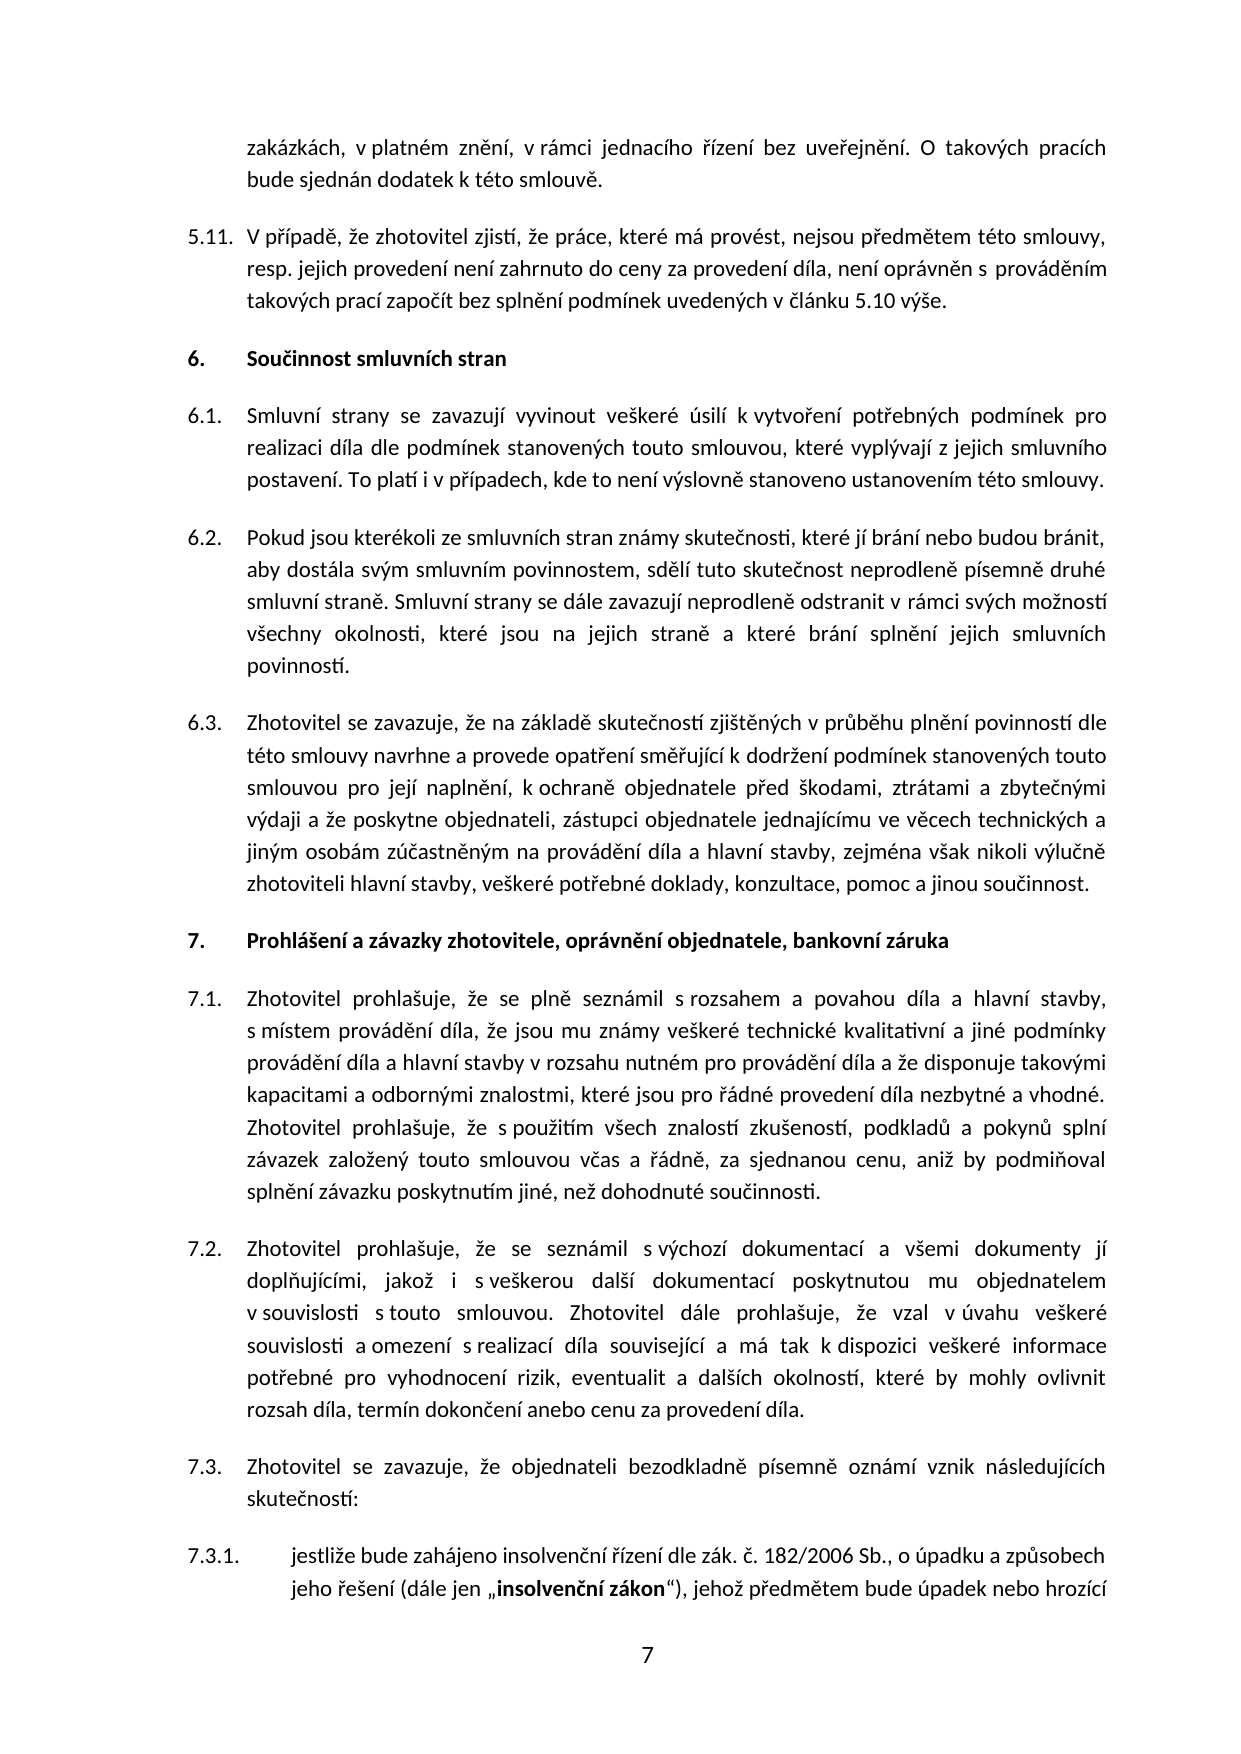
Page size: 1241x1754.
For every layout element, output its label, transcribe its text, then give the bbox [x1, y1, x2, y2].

subtitle V případě, že zhotovitel zjistí, že práce, které má provést, nejsou předmětem této smlouvy, resp. jejich provedení není zahrnuto do ceny za provedení díla, není oprávněn s prováděním takových prací započít bez splnění podmínek uvedených v článku 5.10 výše. [187, 222, 1107, 315]
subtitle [187, 1542, 1107, 1602]
subtitle Prohlášení a závazky zhotovitele, oprávnění objednatele, bankovní záruka [187, 927, 1107, 955]
subtitle Zhotovitel se zavazuje, že na základě skutečností zjištěných v průběhu plnění povinností dle této smlouvy navrhne a provede opatření směřující k dodržení podmínek stanovených touto smlouvou pro její naplnění, k ochraně objednatele před škodami, ztrátami a zbytečnými výdaji a že poskytne objednateli, zástupci objednatele jednajícímu ve věcech technických a jiným osobám zúčastněným na provádění díla a hlavní stavby, zejména však nikoli výlučně zhotoviteli hlavní stavby, veškeré potřebné doklady, konzultace, pomoc a jinou součinnost. [187, 708, 1107, 897]
subtitle Pokud jsou kterékoli ze smluvních stran známy skutečnosti, které jí brání nebo budou bránit, aby dostála svým smluvním povinnostem, sdělí tuto skutečnost neprodleně písemně druhé smluvní straně. Smluvní strany se dále zavazují neprodleně odstranit v rámci svých možností všechny okolnosti, které jsou na jejich straně a které brání splnění jejich smluvních povinností. [187, 523, 1107, 679]
subtitle Smluvní strany se zavazují vyvinout veškeré úsilí k vytvoření potřebných podmínek pro realizaci díla dle podmínek stanovených touto smlouvou, které vyplývají z jejich smluvního postavení. To platí i v případech, kde to není výslovně stanoveno ustanovením této smlouvy. [187, 401, 1107, 493]
subtitle Zhotovitel prohlašuje, že se plně seznámil s rozsahem a povahou díla a hlavní stavby, s místem provádění díla, že jsou mu známy veškeré technické kvalitativní a jiné podmínky provádění díla a hlavní stavby v rozsahu nutném pro provádění díla a že disponuje takovými kapacitami a odbornými znalostmi, které jsou pro řádné provedení díla nezbytné a vhodné. Zhotovitel prohlašuje, že s použitím všech znalostí zkušeností, podkladů a pokynů splní závazek založený touto smlouvou včas a řádně, za sjednanou cenu, aniž by podmiňoval splnění závazku poskytnutím jiné, než dohodnuté součinnosti. [187, 984, 1107, 1205]
subtitle Zhotovitel prohlašuje, že se seznámil s výchozí dokumentací a všemi dokumenty jí doplňujícími, jakož i s veškerou další dokumentací poskytnutou mu objednatelem v souvislosti s touto smlouvou. Zhotovitel dále prohlašuje, že vzal v úvahu veškeré souvislosti a omezení s realizací díla související a má tak k dispozici veškeré informace potřebné pro vyhodnocení rizik, eventualit a dalších okolností, které by mohly ovlivnit rozsah díla, termín dokončení anebo cenu za provedení díla. [187, 1234, 1107, 1423]
subtitle Zhotovitel se zavazuje, že objednateli bezodkladně písemně oznámí vznik následujících skutečností: [187, 1452, 1107, 1512]
subtitle Součinnost smluvních stran [187, 344, 1107, 372]
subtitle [187, 133, 1107, 193]
